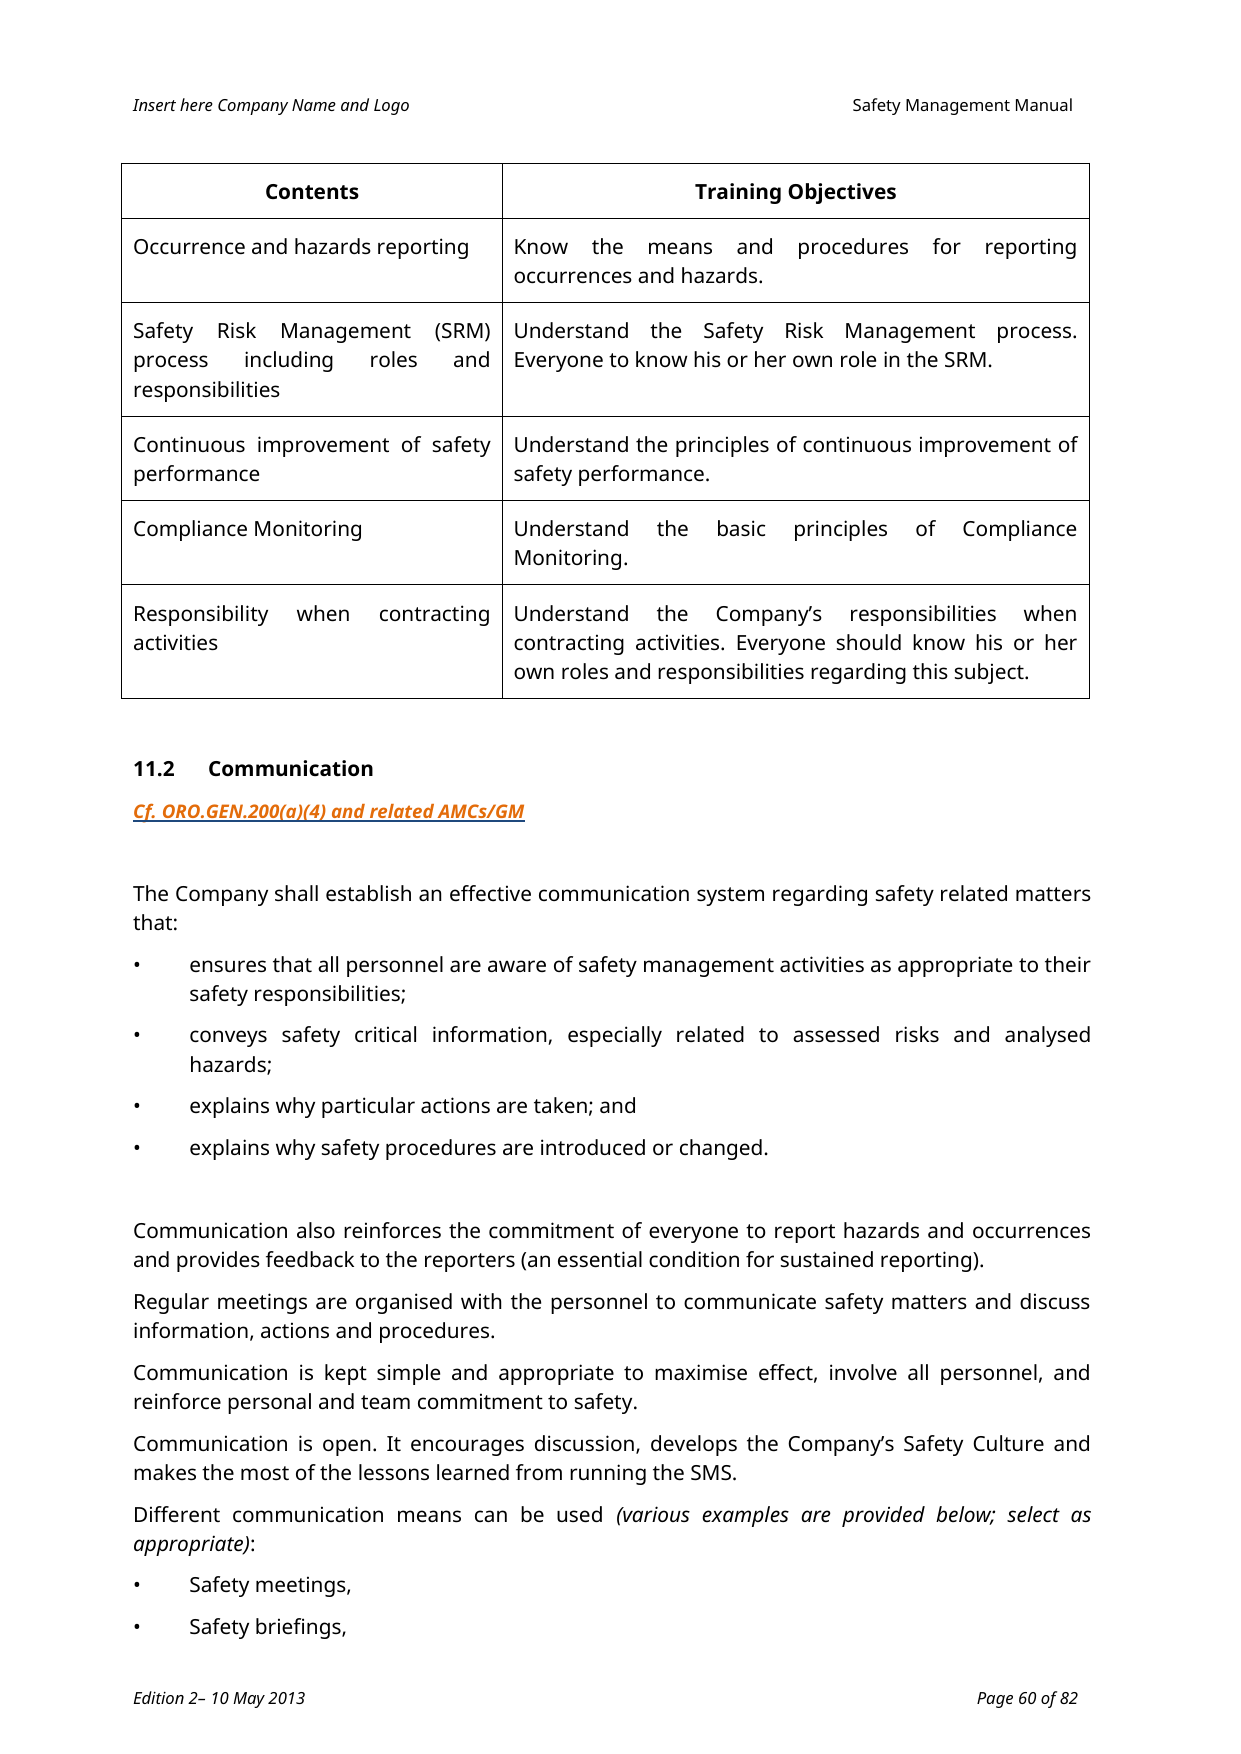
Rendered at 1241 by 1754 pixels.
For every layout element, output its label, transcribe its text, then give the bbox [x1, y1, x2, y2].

list Safety meetings, [133, 1570, 1093, 1599]
text Communication is open. It encourages discussion, develops the Company’s Safety Culture and makes the most of the lessons learned from running the SMS. [133, 1428, 1093, 1486]
text Cf. ORO.GEN.200(a)(4) and related AMCs/GM [133, 795, 1093, 824]
table_cell Know the means and procedures for reporting occurrences and hazards. [503, 219, 1089, 302]
table_cell Continuous improvement of safety performance [122, 417, 502, 500]
table_header Training Objectives [503, 164, 1089, 218]
list explains why particular actions are taken; and [133, 1091, 1093, 1120]
table_cell Occurrence and hazards reporting [122, 219, 502, 302]
table_cell Safety Risk Management (SRM) process including roles and responsibilities [122, 303, 502, 416]
table_cell Understand the Company’s responsibilities when contracting activities. Everyone should know his or her own roles and responsibilities regarding this subject. [503, 585, 1089, 698]
text The Company shall establish an effective communication system regarding safety related matters that: [133, 878, 1093, 936]
text Communication is kept simple and appropriate to maximise effect, involve all personnel, and reinforce personal and team commitment to safety. [133, 1357, 1093, 1416]
list explains why safety procedures are introduced or changed. [133, 1132, 1093, 1161]
text Different communication means can be used (various examples are provided below; select as appropriate): [133, 1499, 1093, 1557]
table_cell Responsibility when contracting activities [122, 585, 502, 698]
table_cell Compliance Monitoring [122, 501, 502, 584]
text Communication also reinforces the commitment of everyone to report hazards and occurrences and provides feedback to the reporters (an essential condition for sustained reporting). [133, 1216, 1093, 1274]
table_cell Understand the Safety Risk Management process. Everyone to know his or her own role in the SRM. [503, 303, 1089, 416]
list ensures that all personnel are aware of safety management activities as appropriate to their safety responsibilities; [133, 949, 1093, 1007]
list conveys safety critical information, especially related to assessed risks and analysed hazards; [133, 1020, 1093, 1078]
text Regular meetings are organised with the personnel to communicate safety matters and discuss information, actions and procedures. [133, 1286, 1093, 1345]
table_cell Understand the basic principles of Compliance Monitoring. [503, 501, 1089, 584]
table_cell Understand the principles of continuous improvement of safety performance. [503, 417, 1089, 500]
list Safety briefings, [133, 1611, 1093, 1641]
text 11.2 Communication [133, 753, 1093, 782]
table_header Contents [122, 164, 502, 218]
